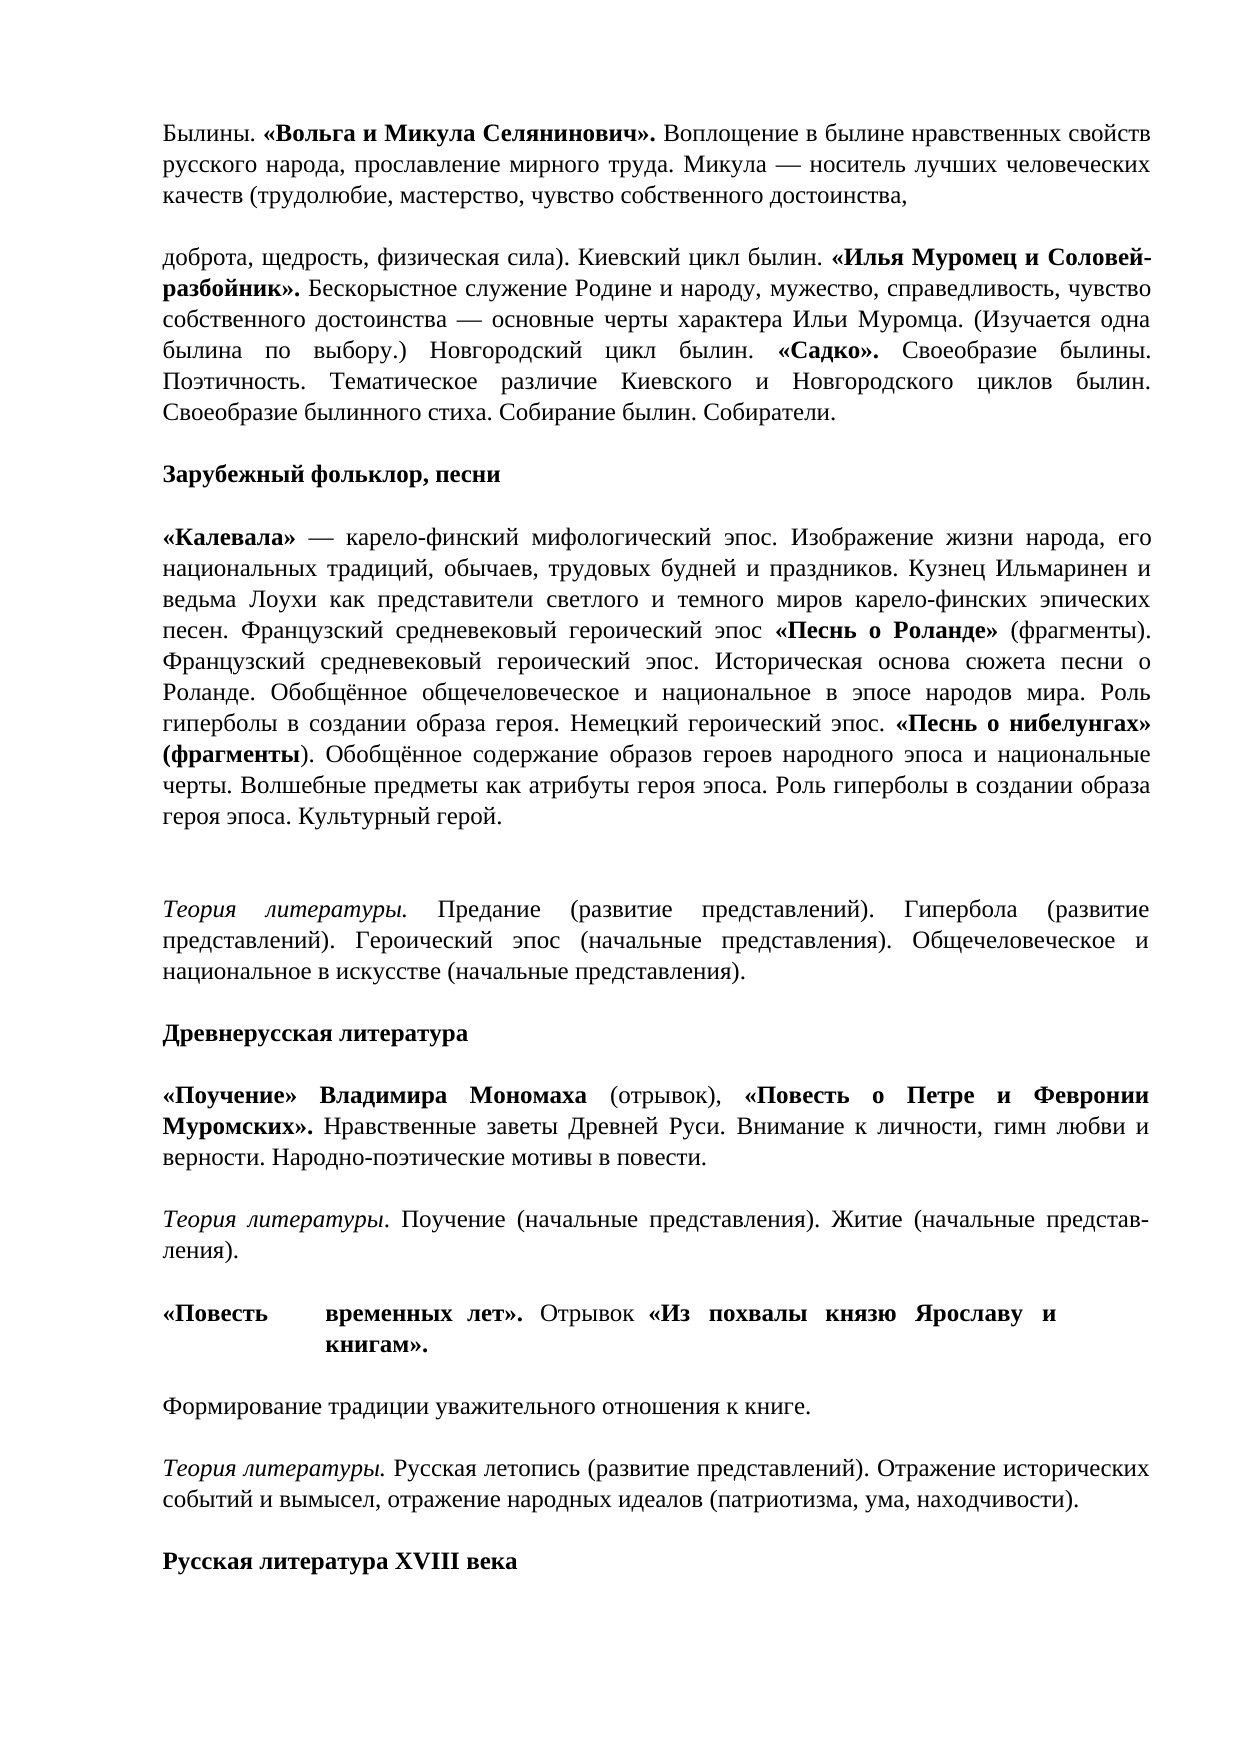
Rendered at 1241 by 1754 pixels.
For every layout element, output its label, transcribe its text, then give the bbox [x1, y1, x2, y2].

text «Калевала» — карело-финский мифологический эпос. Изображение жизни народа, его национальных традиций, обычаев, трудовых будней и праздников. Кузнец Ильмаринен и ведьма Лоухи как представители светлого и темного миров карело-финских эпических песен. Французский средневековый героический эпос «Песнь о Роланде» (фрагменты). Французский средневековый героический эпос. Историческая основа сюжета песни о Роланде. Обобщённое общечеловеческое и национальное в эпосе народов мира. Роль гиперболы в создании образа героя. Немецкий героический эпос. «Песнь о нибелунгах» (фрагменты). Обобщённое содержание образов героев народного эпоса и национальные черты. Волшебные предметы как атрибуты героя эпоса. Роль гиперболы в создании образа героя эпоса. Культурный герой. [162, 522, 1152, 830]
text Теория литературы. Предание (развитие представлений). Гипербола (развитие представлений). Героический эпос (начальные представления). Общечеловеческое и национальное в искусстве (начальные представления). [162, 894, 1149, 985]
text Зарубежный фольклор, песни [162, 459, 1152, 488]
text «Повесть временных лет». Отрывок «Из похвалы князю Ярославу и книгам». [162, 1298, 1152, 1357]
text Древнерусская литература [162, 1018, 1152, 1047]
text Формирование традиции уважительного отношения к книге. [162, 1391, 1152, 1419]
text «Поучение» Владимира Мономаха (отрывок), «Повесть о Петре и Февронии Муромских». Нравственные заветы Древней Руси. Внимание к личности, гимн любви и верности. Народно-поэтические мотивы в повести. [162, 1080, 1149, 1171]
text Былины. «Вольга и Микула Селянинович». Воплощение в былине нравственных свойств русского народа, прославление мирного труда. Микула — носитель лучших человеческих качеств (трудолюбие, мастерство, чувство собственного достоинства, [162, 118, 1152, 209]
text Теория литературы. Поучение (начальные представления). Житие (начальные представ-ления). [162, 1204, 1149, 1264]
text Теория литературы. Русская летопись (развитие представлений). Отражение исторических событий и вымысел, отражение народных идеалов (патриотизма, ума, находчивости). [162, 1453, 1149, 1513]
text доброта, щедрость, физическая сила). Киевский цикл былин. «Илья Муромец и Соловей-разбойник». Бескорыстное служение Родине и народу, мужество, справедливость, чувство собственного достоинства — основные черты характера Ильи Муромца. (Изучается одна былина по выбору.) Новгородский цикл былин. «Садко». Своеобразие былины. Поэтичность. Тематическое различие Киевского и Новгородского циклов былин. Своеобразие былинного стиха. Собирание былин. Собиратели. [162, 242, 1152, 426]
text Русская литература XVIII века [162, 1546, 1152, 1575]
